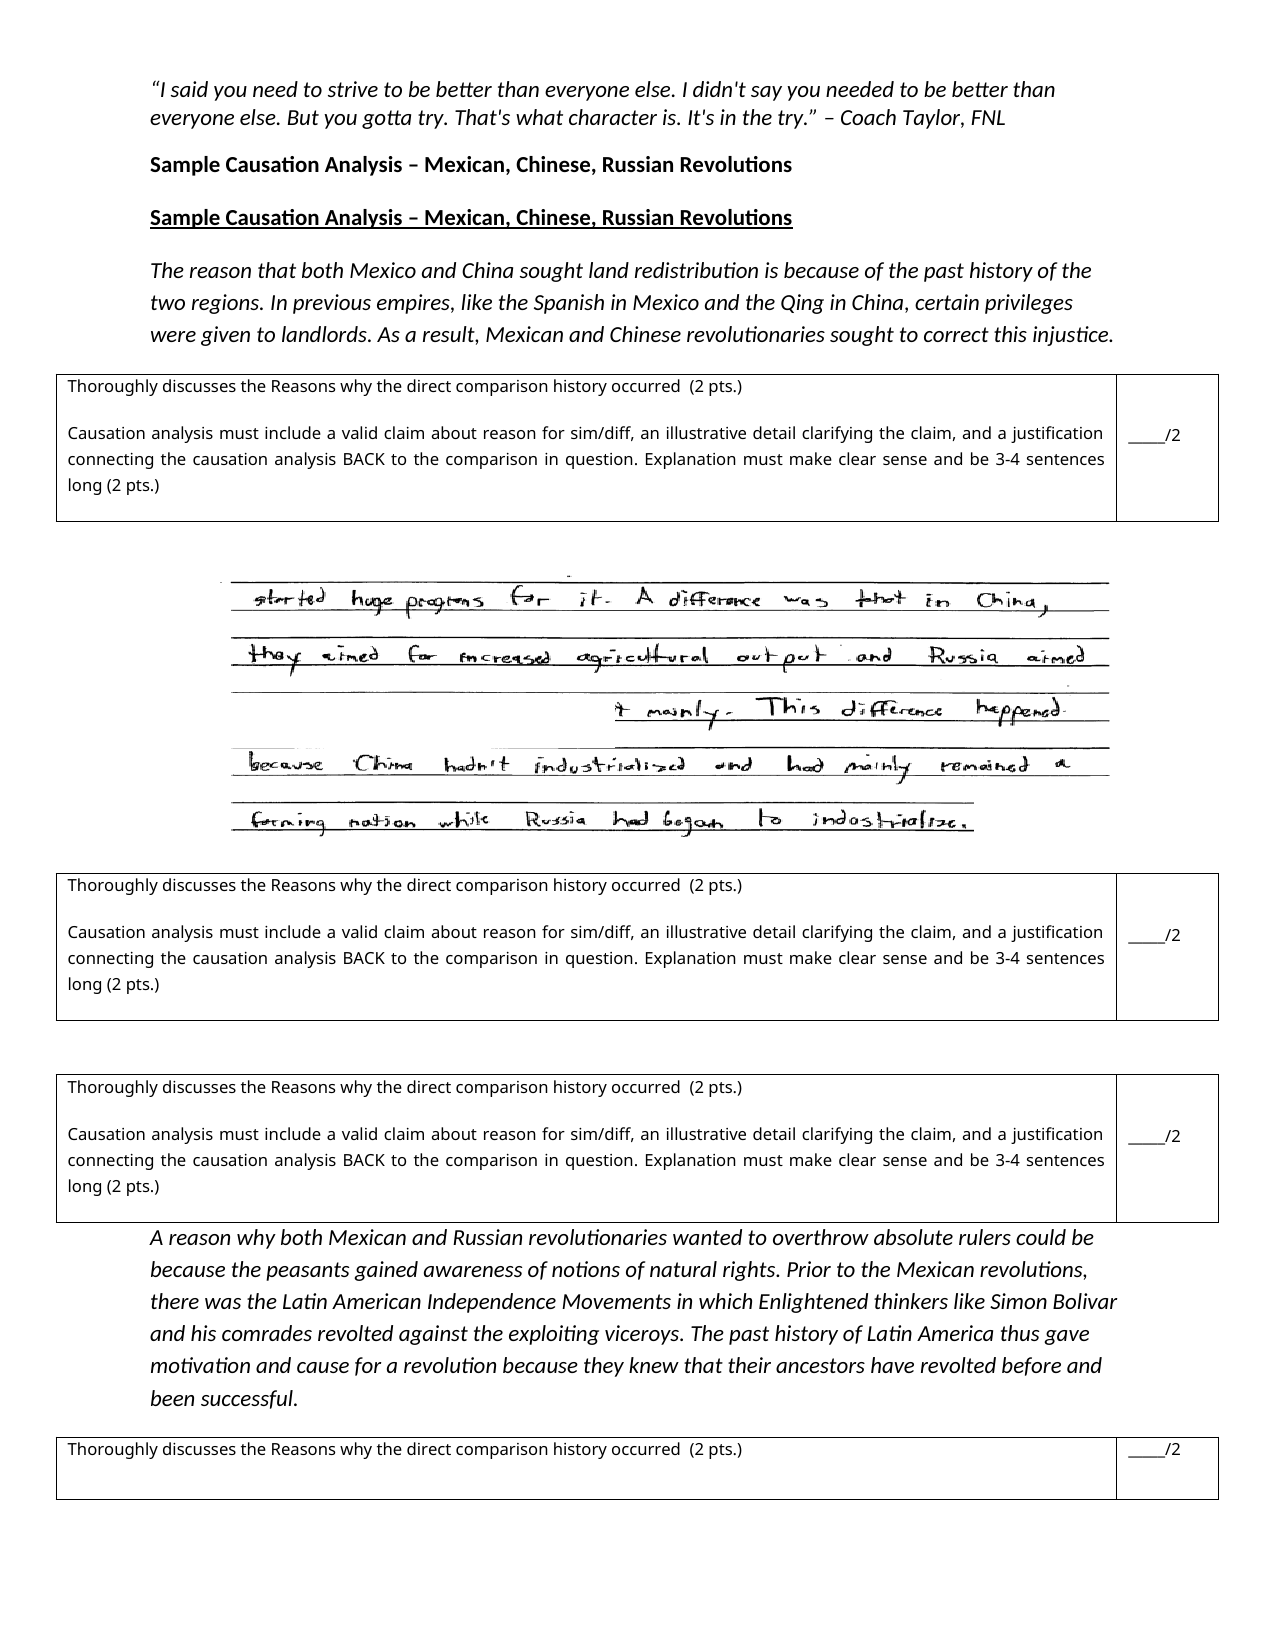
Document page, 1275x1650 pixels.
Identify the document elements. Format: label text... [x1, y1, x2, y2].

table_header _____/2 [1117, 375, 1218, 521]
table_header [57, 1438, 1116, 1499]
text A reason why both Mexican and Russian revolutionaries wanted to overthrow absolute rulers could be because the peasants gained awareness of notions of natural rights. Prior to the Mexican revolutions, there was the Latin American Independence Movements in which Enlightened thinkers like Simon Bolivar and his comrades revolted against the exploiting viceroys. The past history of Latin America thus gave motivation and cause for a revolution because they knew that their ancestors have revolted before and been successful. [150, 1223, 1125, 1412]
text The reason that both Mexico and China sought land redistribution is because of the past history of the two regions. In previous empires, like the Spanish in Mexico and the Qing in China, certain privileges were given to landlords. As a result, Mexican and Chinese revolutionaries sought to correct this injustice. [150, 256, 1125, 348]
text Sample Causation Analysis – Mexican, Chinese, Russian Revolutions [150, 203, 1125, 231]
table_header _____/2 [1117, 874, 1218, 1020]
table_header _____/2 [1117, 1438, 1218, 1499]
table_header _____/2 [1117, 1075, 1218, 1222]
picture [150, 575, 1163, 848]
text Sample Causation Analysis – Mexican, Chinese, Russian Revolutions [150, 150, 1125, 178]
